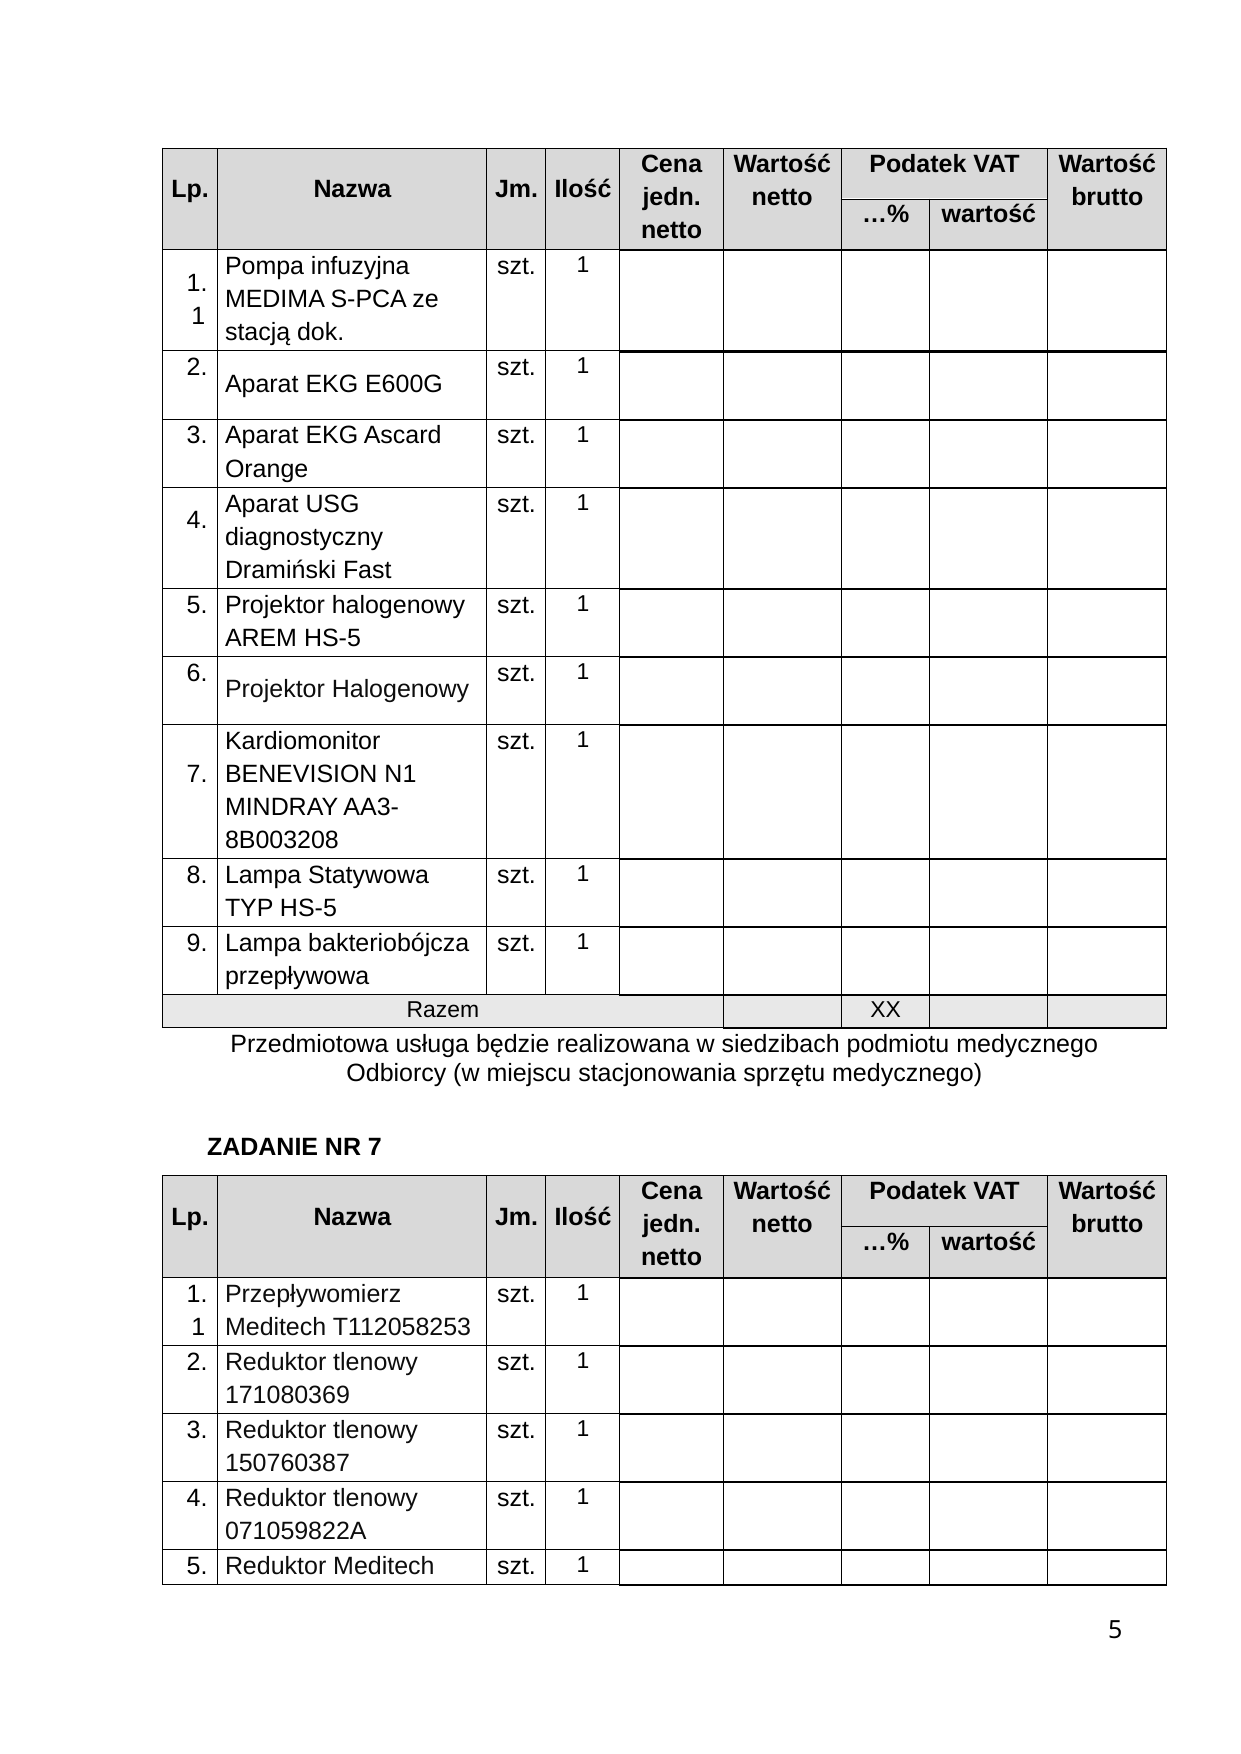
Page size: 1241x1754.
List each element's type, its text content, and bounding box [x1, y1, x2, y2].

table_cell wartość [930, 200, 1047, 249]
table_cell [842, 928, 929, 994]
table_cell szt. [487, 859, 545, 926]
table_header Nazwa [218, 149, 486, 249]
table_header Nazwa [218, 1176, 486, 1277]
table_cell [724, 421, 841, 487]
table_cell [1048, 590, 1166, 656]
table_cell 1 [546, 927, 619, 994]
table_cell [842, 1551, 929, 1584]
table_cell 1 [546, 657, 619, 724]
table_cell Lampa bakteriobójcza przepływowa [218, 927, 486, 994]
table_cell [930, 658, 1047, 724]
table_cell Kardiomonitor BENEVISION N1 MINDRAY AA3-8B003208 [218, 725, 486, 858]
table_cell Projektor Halogenowy [218, 657, 486, 724]
table_cell [842, 353, 929, 418]
table_cell [724, 1347, 841, 1413]
table_cell szt. [487, 927, 545, 994]
table_cell 1 [163, 1278, 217, 1345]
table_cell Reduktor tlenowy 071059822A [218, 1482, 486, 1549]
table_header Jm. [487, 149, 545, 249]
table_cell 1 [546, 351, 619, 418]
table_cell …% [842, 1227, 929, 1277]
table_cell [620, 251, 723, 350]
table_cell [1048, 1347, 1166, 1413]
table_cell szt. [487, 1550, 545, 1584]
table_cell [724, 1483, 841, 1549]
table_cell [842, 726, 929, 858]
table_cell [724, 353, 841, 418]
table_cell [724, 1279, 841, 1345]
table_cell [620, 1415, 723, 1481]
table_cell 1 [546, 1482, 619, 1549]
table_cell 1 [546, 725, 619, 858]
table_cell [930, 726, 1047, 858]
table_cell 1 [546, 250, 619, 350]
table_cell [620, 1483, 723, 1549]
table_cell [163, 1414, 217, 1481]
table_cell 1 [546, 589, 619, 656]
table_header Wartość netto [724, 149, 841, 249]
table_cell 1 [546, 859, 619, 926]
table_cell [1048, 1551, 1166, 1584]
table_cell szt. [487, 1346, 545, 1413]
table_cell [930, 1415, 1047, 1481]
table_cell szt. [487, 725, 545, 858]
table_cell 1 [546, 1278, 619, 1345]
table_cell [842, 590, 929, 656]
table_cell [163, 725, 217, 858]
table_cell [620, 1279, 723, 1345]
table_cell [620, 1347, 723, 1413]
table_cell [1048, 1415, 1166, 1481]
table_cell [620, 421, 723, 487]
table_cell [620, 590, 723, 656]
table_cell szt. [487, 1482, 545, 1549]
table_cell [163, 589, 217, 656]
table_cell szt. [487, 589, 545, 656]
table_cell [930, 860, 1047, 926]
table_cell szt. [487, 420, 545, 487]
table_header Podatek VAT [842, 1176, 1047, 1226]
table_cell Pompa infuzyjna MEDIMA S-PCA ze stacją dok. [218, 250, 486, 350]
table_cell [1048, 860, 1166, 926]
table_cell [842, 251, 929, 350]
table_cell [724, 726, 841, 858]
table_cell [163, 1346, 217, 1413]
table_header Wartość netto [724, 1176, 841, 1277]
table_cell szt. [487, 488, 545, 588]
table_header Cena jedn. netto [620, 1176, 723, 1277]
table_cell [163, 1482, 217, 1549]
table_cell [620, 1551, 723, 1584]
table_cell [724, 928, 841, 994]
table_cell Aparat USG diagnostyczny Dramiński Fast [218, 488, 486, 588]
table_header Jm. [487, 1176, 545, 1277]
text ZADANIE NR 7 [207, 1132, 1121, 1161]
table_cell [1048, 489, 1166, 588]
table_cell [163, 927, 217, 994]
table_cell XX [842, 996, 929, 1027]
table_cell [842, 658, 929, 724]
table_cell [842, 421, 929, 487]
table_cell [724, 860, 841, 926]
table_cell [1048, 928, 1166, 994]
table_cell [620, 726, 723, 858]
table_header Podatek VAT [842, 149, 1047, 198]
table_cell [1048, 658, 1166, 724]
table_cell [1048, 421, 1166, 487]
table_cell Razem [163, 995, 723, 1027]
table_cell szt. [487, 250, 545, 350]
table_header Lp. [163, 149, 217, 249]
table_cell Projektor halogenowy AREM HS-5 [218, 589, 486, 656]
table_cell 1 [546, 420, 619, 487]
table_cell [842, 489, 929, 588]
table_cell [930, 1347, 1047, 1413]
table_cell [842, 1415, 929, 1481]
table_cell [163, 488, 217, 588]
table_cell szt. [487, 657, 545, 724]
table_cell 1 [546, 1414, 619, 1481]
table_cell [930, 421, 1047, 487]
table_cell [620, 860, 723, 926]
table_cell [930, 353, 1047, 418]
table_cell [1048, 996, 1166, 1027]
table_cell [842, 1279, 929, 1345]
table_cell Lampa Statywowa TYP HS-5 [218, 859, 486, 926]
table_cell [620, 489, 723, 588]
table_cell [1048, 1483, 1166, 1549]
table_cell [1048, 353, 1166, 418]
table_cell [930, 996, 1047, 1027]
table_cell 1 [163, 250, 217, 350]
table_cell [163, 657, 217, 724]
table_cell [842, 1347, 929, 1413]
table_cell …% [842, 200, 929, 249]
table_cell Reduktor tlenowy 171080369 [218, 1346, 486, 1413]
table_header Wartość brutto [1048, 149, 1166, 249]
table_cell [724, 1551, 841, 1584]
table_cell [163, 351, 217, 418]
text Przedmiotowa usługa będzie realizowana w siedzibach podmiotu medycznego Odbiorcy (w miejscu stacjonowania sprzętu medycznego) [207, 1029, 1122, 1087]
table_cell Reduktor Meditech RT0042271837 [218, 1550, 486, 1584]
table_cell [930, 1551, 1047, 1584]
table_cell Aparat EKG E600G [218, 351, 486, 418]
table_cell [724, 996, 841, 1027]
table_cell [724, 251, 841, 350]
table_cell 1 [546, 488, 619, 588]
table_cell szt. [487, 1414, 545, 1481]
table_cell [620, 353, 723, 418]
table_cell [1048, 251, 1166, 350]
table_cell [930, 590, 1047, 656]
table_cell [620, 928, 723, 994]
table_header Ilość [546, 1176, 619, 1277]
table_header Ilość [546, 149, 619, 249]
table_cell [842, 1483, 929, 1549]
table_cell [620, 658, 723, 724]
table_cell [1048, 1279, 1166, 1345]
table_cell [930, 1279, 1047, 1345]
table_cell [724, 1415, 841, 1481]
table_cell [930, 1483, 1047, 1549]
table_cell 1 [546, 1550, 619, 1584]
table_cell Reduktor tlenowy 150760387 [218, 1414, 486, 1481]
table_cell [163, 859, 217, 926]
table_cell Przepływomierz Meditech T112058253 [218, 1278, 486, 1345]
table_header Cena jedn. netto [620, 149, 723, 249]
table_cell [930, 928, 1047, 994]
table_cell 1 [546, 1346, 619, 1413]
table_header Wartość brutto [1048, 1176, 1166, 1277]
table_cell [724, 590, 841, 656]
table_cell Aparat EKG Ascard Orange [218, 420, 486, 487]
table_cell [163, 1550, 217, 1584]
table_cell [1048, 726, 1166, 858]
table_cell [163, 420, 217, 487]
table_cell szt. [487, 351, 545, 418]
table_cell [842, 860, 929, 926]
table_cell [930, 489, 1047, 588]
table_cell [930, 251, 1047, 350]
table_cell wartość [930, 1227, 1047, 1277]
table_cell [724, 489, 841, 588]
table_cell szt. [487, 1278, 545, 1345]
table_header Lp. [163, 1176, 217, 1277]
table_cell [724, 658, 841, 724]
